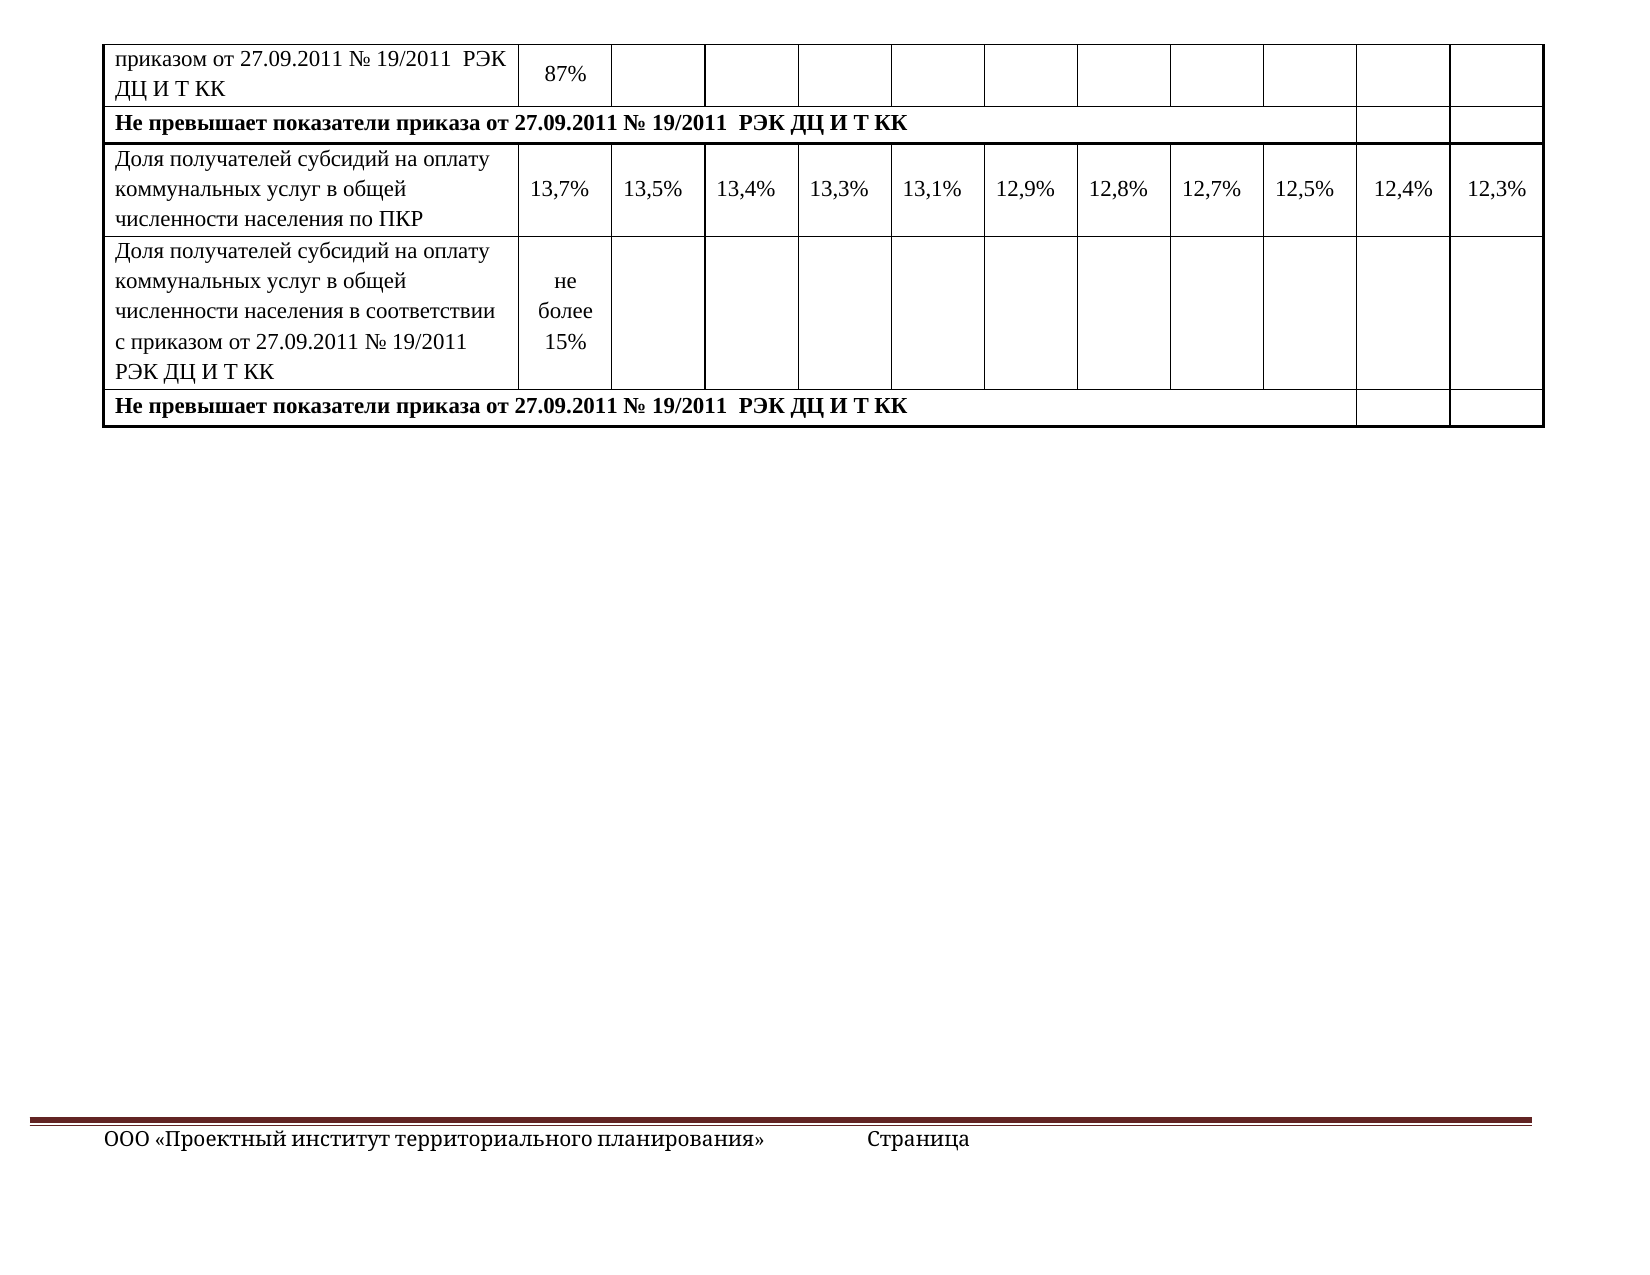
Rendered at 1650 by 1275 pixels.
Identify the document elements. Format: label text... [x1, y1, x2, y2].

table_cell 12,5% [1264, 145, 1356, 236]
table_cell [706, 45, 798, 106]
table_cell [612, 237, 704, 389]
table_cell [1171, 45, 1263, 106]
table_cell [1451, 107, 1542, 142]
table_cell не более 15% [519, 237, 611, 389]
table_cell 12,9% [985, 145, 1077, 236]
table_cell 13,1% [892, 145, 984, 236]
table_cell 12,7% [1171, 145, 1263, 236]
table_cell [1171, 237, 1263, 389]
table_cell [799, 237, 891, 389]
table_cell [612, 45, 704, 106]
table_cell Не превышает показатели приказа от 27.09.2011 № 19/2011 РЭК ДЦ И Т КК [105, 107, 1356, 142]
table_cell Доля получателей субсидий на оплату коммунальных услуг в общей численности населения по ПКР [105, 145, 518, 236]
table_cell [985, 237, 1077, 389]
table_cell Доля получателей субсидий на оплату коммунальных услуг в общей численности населения в соответствии с приказом от 27.09.2011 № 19/2011 РЭК ДЦ И Т КК [105, 237, 518, 389]
table_cell [1451, 45, 1542, 106]
table_cell 12,4% [1357, 145, 1449, 236]
table_cell [892, 45, 984, 106]
table_cell [1357, 107, 1449, 142]
table_cell [1357, 237, 1449, 389]
table_cell Не превышает показатели приказа от 27.09.2011 № 19/2011 РЭК ДЦ И Т КК [105, 390, 1356, 424]
table_cell [1451, 390, 1542, 424]
table_cell [1078, 237, 1170, 389]
table_cell не менее 87% [519, 45, 611, 106]
table_cell [985, 45, 1077, 106]
table_cell 13,7% [519, 145, 611, 236]
table_cell [1451, 237, 1542, 389]
table_cell [799, 45, 891, 106]
table_cell [706, 237, 798, 389]
table_cell 12,3% [1451, 145, 1542, 236]
table_cell [892, 237, 984, 389]
table_cell [1264, 45, 1356, 106]
table_cell 13,3% [799, 145, 891, 236]
table_cell [1357, 390, 1449, 424]
table_cell [1078, 45, 1170, 106]
table_cell 13,5% [612, 145, 704, 236]
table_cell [105, 45, 518, 106]
table_cell 13,4% [706, 145, 798, 236]
table_cell [1357, 45, 1449, 106]
table_cell [1264, 237, 1356, 389]
table_cell 12,8% [1078, 145, 1170, 236]
